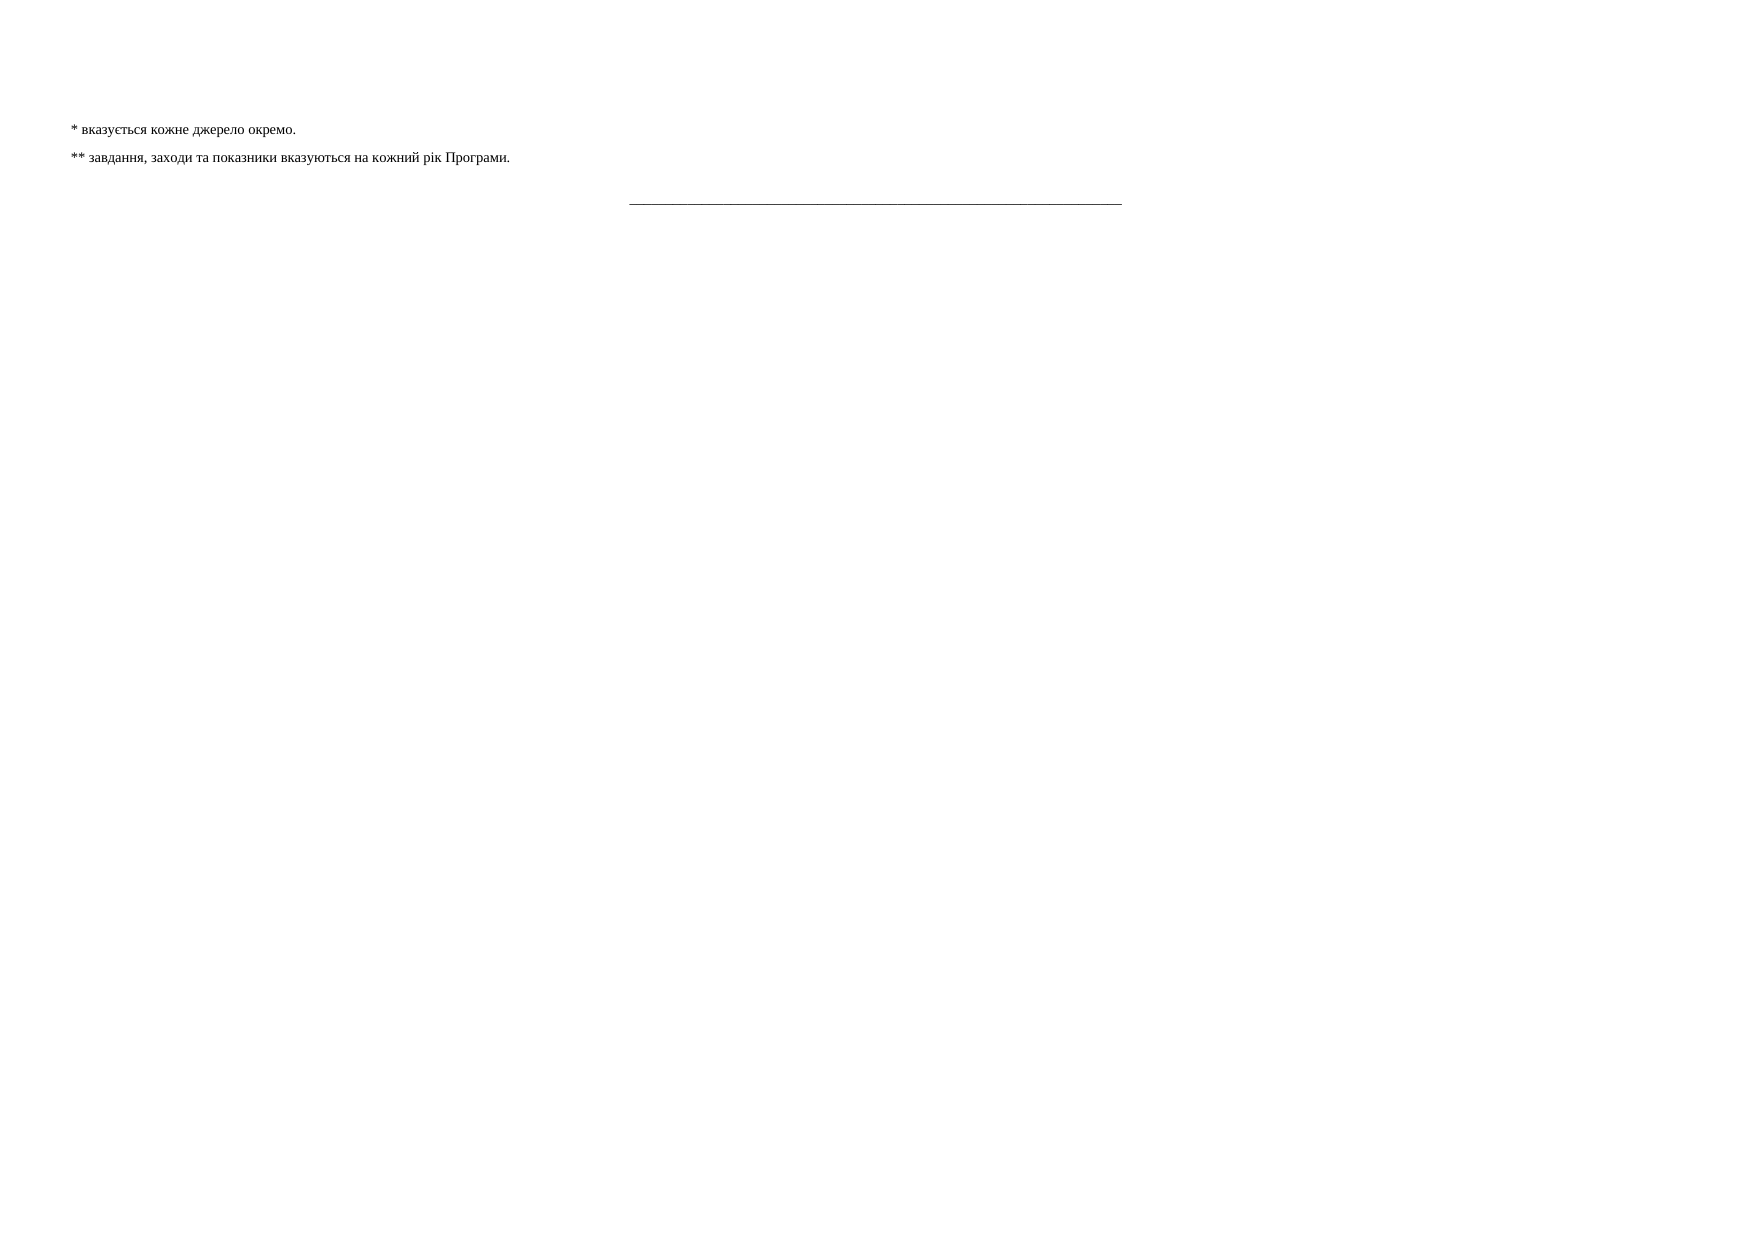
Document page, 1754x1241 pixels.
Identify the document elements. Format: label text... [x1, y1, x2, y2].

text ____________________________________________________________________ [71, 178, 1680, 207]
text * вказується кожне джерело окремо. [71, 108, 1680, 137]
text ** завдання, заходи та показники вказуються на кожний рік Програми. [71, 137, 1680, 166]
